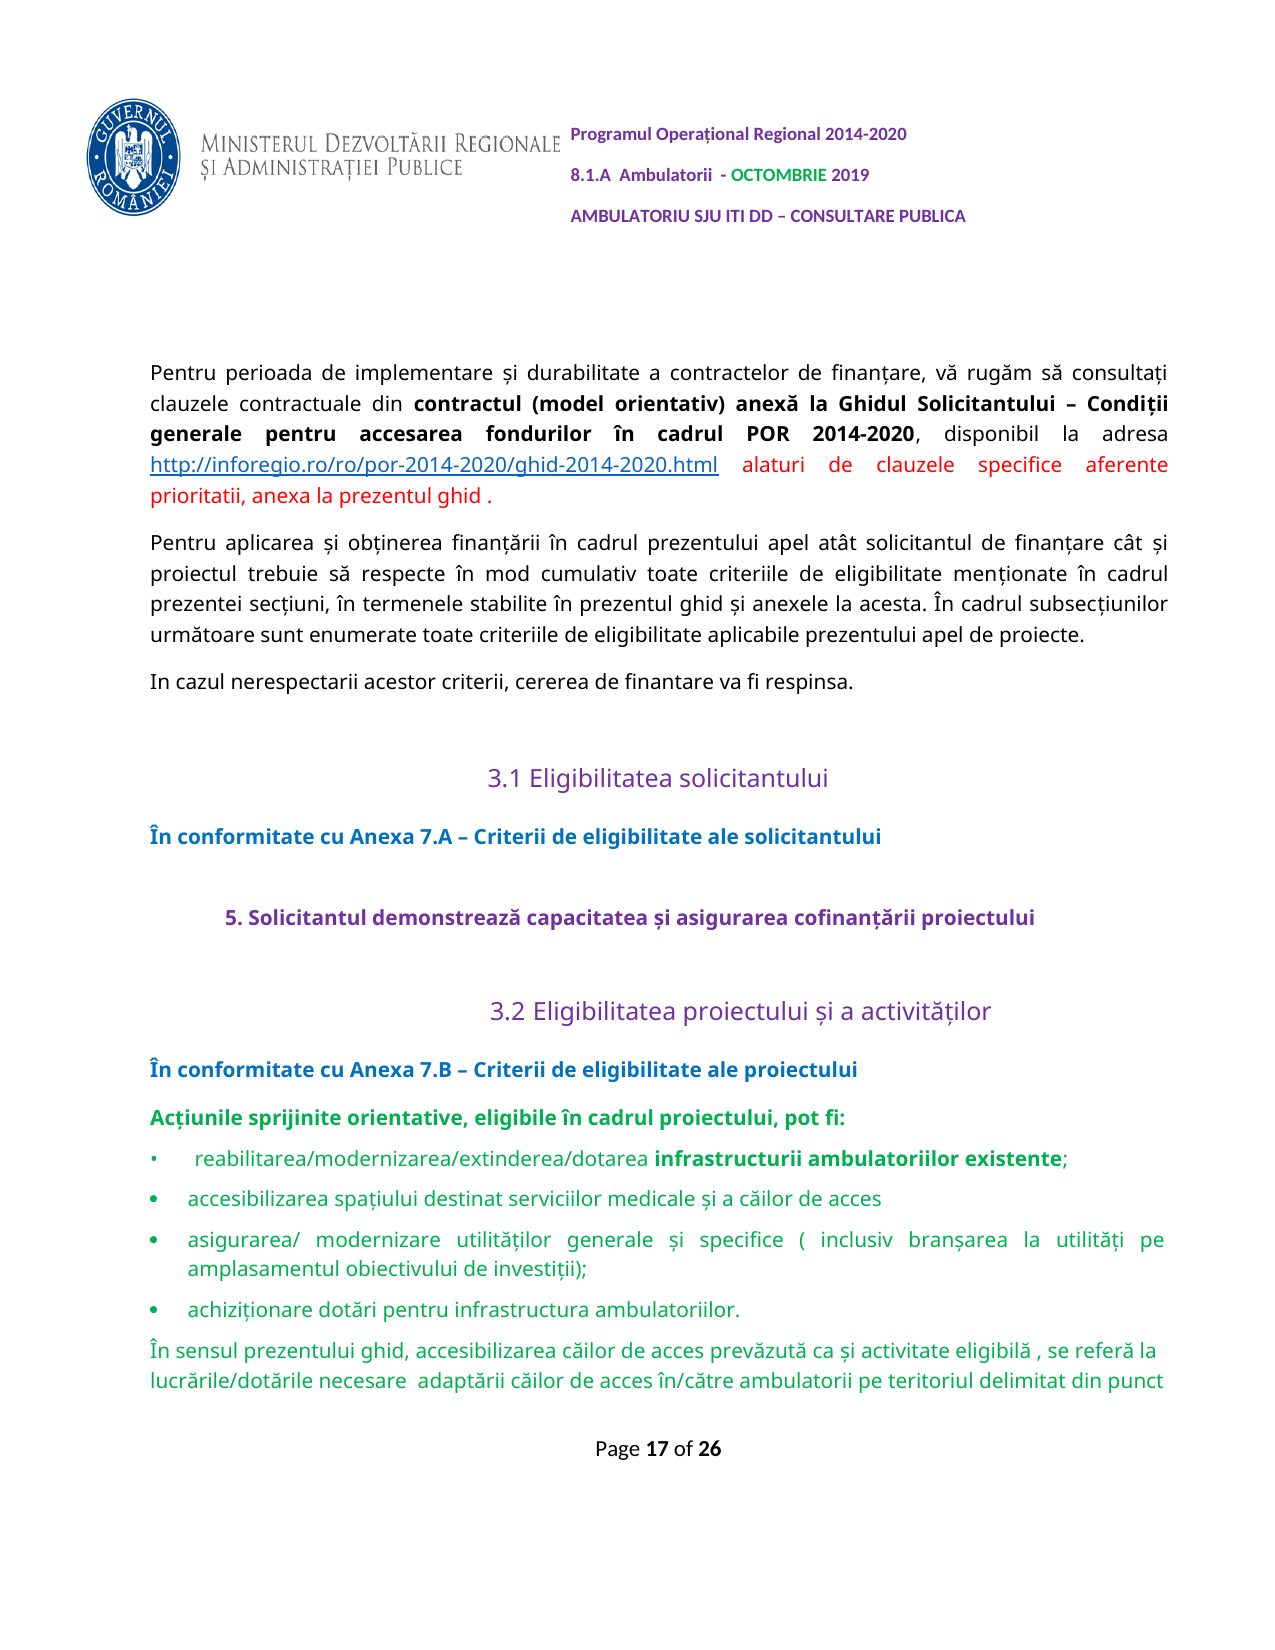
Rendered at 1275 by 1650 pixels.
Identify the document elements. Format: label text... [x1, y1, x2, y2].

text Pentru perioada de implementare și durabilitate a contractelor de finanțare, vă rugăm să consultaţi clauzele contractuale din contractul (model orientativ) anexă la Ghidul Solicitantului – Condiții generale pentru accesarea fondurilor în cadrul POR 2014-2020, disponibil la adresa http://inforegio.ro/ro/por-2014-2020/ghid-2014-2020.html alaturi de clauzele specifice aferente prioritatii, anexa la prezentul ghid . [150, 358, 1169, 509]
subtitle Eligibilitatea proiectului şi a activităţilor [315, 994, 1166, 1028]
text Acțiunile sprijinite orientative, eligibile în cadrul proiectului, pot fi: [150, 1103, 1166, 1131]
text În conformitate cu Anexa 7.A – Criterii de eligibilitate ale solicitantului [150, 822, 1166, 851]
text 5. Solicitantul demonstrează capacitatea și asigurarea cofinanțării proiectului [225, 903, 1166, 931]
list asigurarea/ modernizare utilităţilor generale şi specifice ( inclusiv branşarea la utilităţi pe amplasamentul obiectivului de investiții); [150, 1226, 1166, 1282]
picture [85, 97, 560, 218]
text Pentru aplicarea și obținerea finanțării în cadrul prezentului apel atât solicitantul de finanţare cât și proiectul trebuie să respecte în mod cumulativ toate criteriile de eligibilitate menționate în cadrul prezentei secțiuni, în termenele stabilite în prezentul ghid şi anexele la acesta. În cadrul subsecțiunilor următoare sunt enumerate toate criteriile de eligibilitate aplicabile prezentului apel de proiecte. [150, 528, 1169, 648]
list achiziţionare dotări pentru infrastructura ambulatoriilor. [150, 1295, 1166, 1323]
text În conformitate cu Anexa 7.B – Criterii de eligibilitate ale proiectului [150, 1055, 1166, 1084]
text • reabilitarea/modernizarea/extinderea/dotarea infrastructurii ambulatoriilor existente; [150, 1144, 1166, 1172]
subtitle 3.1 Eligibilitatea solicitantului [150, 760, 1166, 794]
list accesibilizarea spațiului destinat serviciilor medicale și a căilor de acces [150, 1184, 1166, 1213]
text In cazul nerespectarii acestor criterii, cererea de finantare va fi respinsa. [150, 667, 1169, 696]
